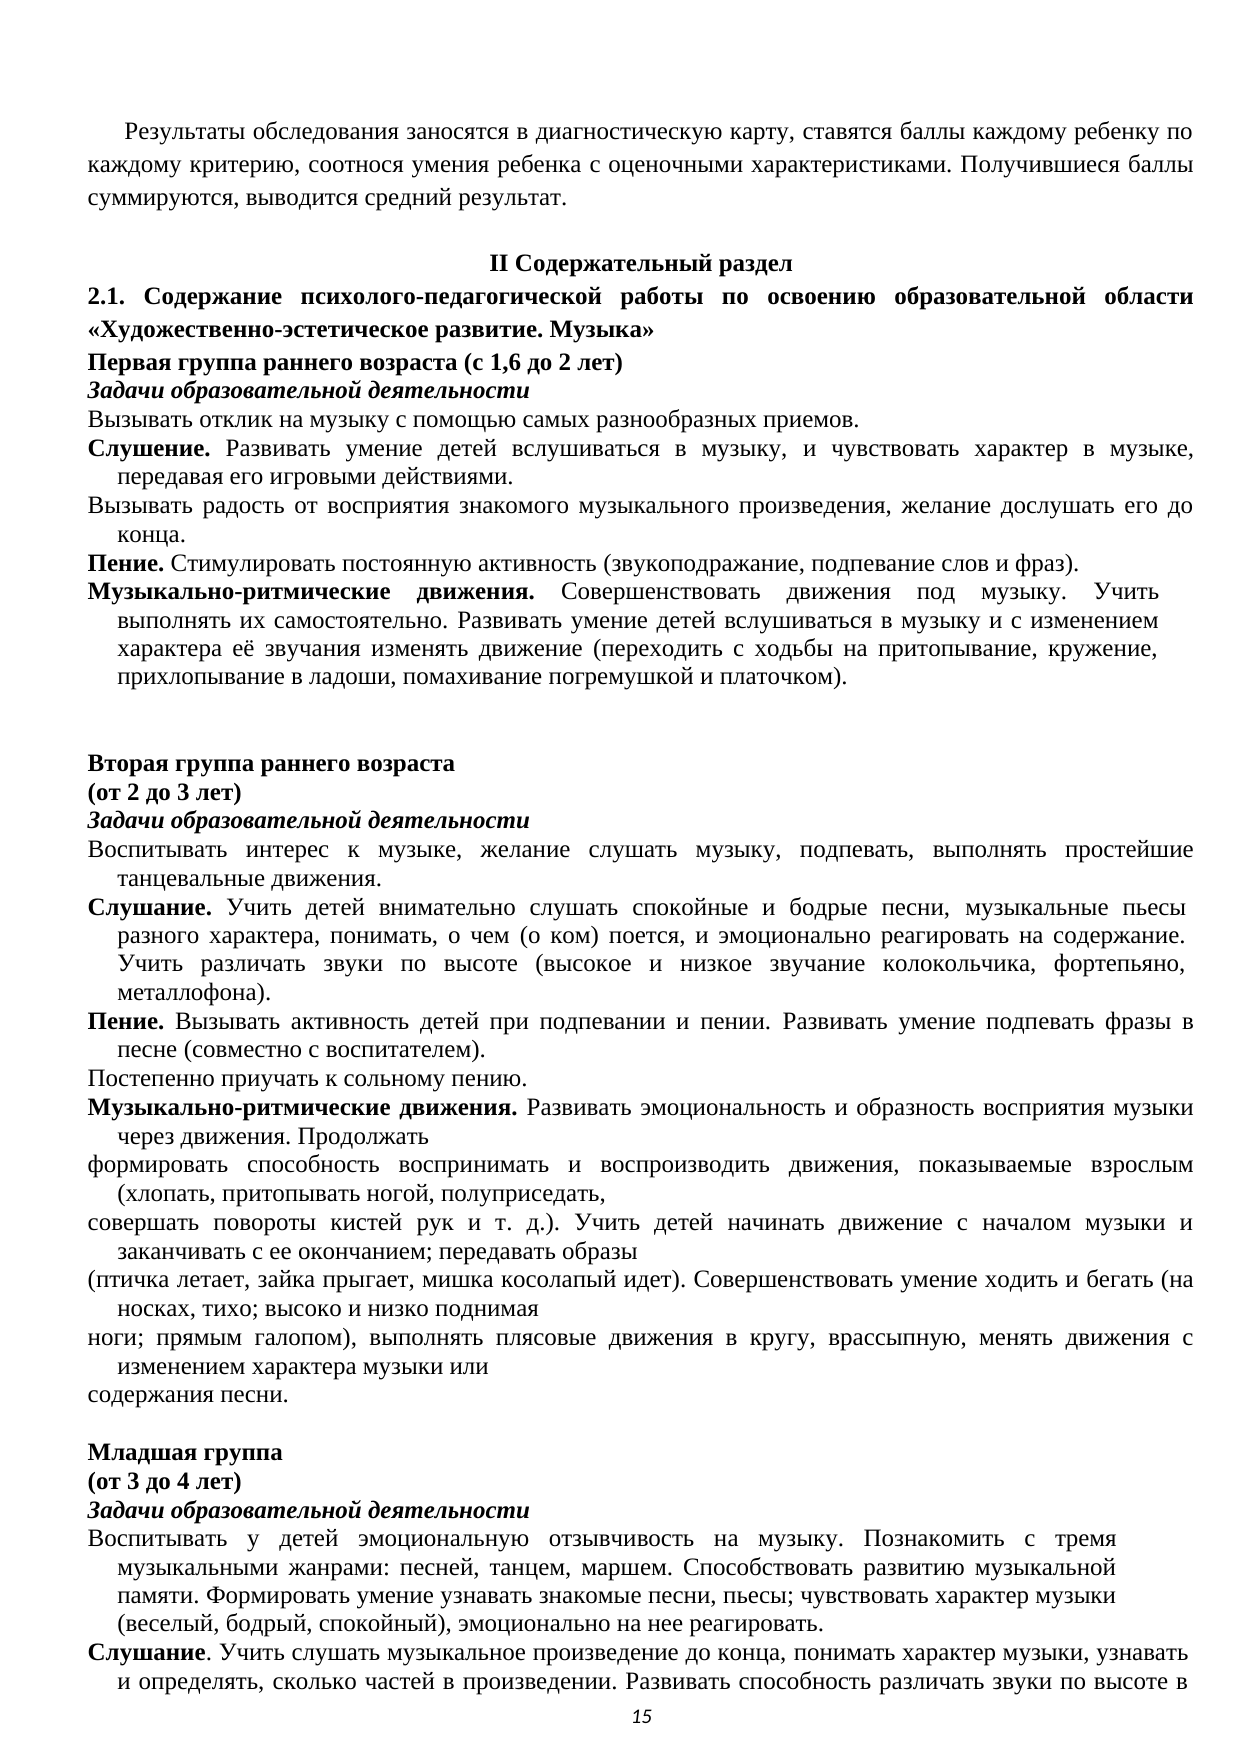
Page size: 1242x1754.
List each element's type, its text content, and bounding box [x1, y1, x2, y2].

text Задачи образовательной деятельности [87, 806, 1195, 834]
text Музыкально-ритмические движения. Совершенствовать движения под музыку. Учить выполнять их самостоятельно. Развивать умение детей вслушиваться в музыку и с изменением характера её звучания изменять движение (переходить с ходьбы на притопывание, кружение, прихлопывание в ладоши, помахивание погремушкой и платочком). [87, 577, 1159, 690]
text Пение. Вызывать активность детей при подпевании и пении. Развивать умение подпевать фразы в песне (совместно с воспитателем). [87, 1006, 1195, 1063]
text Задачи образовательной деятельности [87, 376, 1195, 404]
text Вторая группа раннего возраста [87, 748, 1195, 777]
text II Содержательный раздел [87, 248, 1195, 277]
text 2.1. Содержание психолого-педагогической работы по освоению образовательной области «Художественно-эстетическое развитие. Музыка» [87, 281, 1195, 343]
text Пение. Стимулировать постоянную активность (звукоподражание, подпевание слов и фраз). [87, 549, 1159, 577]
text Воспитывать интерес к музыке, желание слушать музыку, подпевать, выполнять простейшие танцевальные движения. [87, 834, 1195, 891]
text Младшая группа [87, 1437, 1195, 1466]
text формировать способность воспринимать и воспроизводить движения, показываемые взрослым (хлопать, притопывать ногой, полуприседать, [87, 1149, 1195, 1207]
text ноги; прямым галопом), выполнять плясовые движения в кругу, врассыпную, менять движения с изменением характера музыки или [87, 1322, 1195, 1379]
text совершать повороты кистей рук и т. д.). Учить детей начинать движение с началом музыки и заканчивать с ее окончанием; передавать образы [87, 1207, 1195, 1264]
text (от 3 до 4 лет) [87, 1466, 1195, 1494]
text (птичка летает, зайка прыгает, мишка косолапый идет). Совершенствовать умение ходить и бегать (на носках, тихо; высоко и низко поднимая [87, 1264, 1195, 1322]
text Музыкально-ритмические движения. Развивать эмоциональность и образность восприятия музыки через движения. Продолжать [87, 1092, 1195, 1149]
text Постепенно приучать к сольному пению. [87, 1063, 1195, 1092]
text Результаты обследования заносятся в диагностическую карту, ставятся баллы каждому ребенку по каждому критерию, соотнося умения ребенка с оценочными характеристиками. Получившиеся баллы суммируются, выводится средний результат. [87, 116, 1195, 211]
text Слушение. Развивать умение детей вслушиваться в музыку, и чувствовать характер в музыке, передавая его игровыми действиями. [87, 433, 1195, 490]
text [87, 1638, 1188, 1695]
text (от 2 до 3 лет) [87, 777, 1195, 806]
text Первая группа раннего возраста (с 1,6 до 2 лет) [87, 347, 1195, 376]
text Вызывать отклик на музыку с помощью самых разнообразных приемов. [87, 404, 1195, 433]
text Задачи образовательной деятельности [87, 1494, 1195, 1524]
text Слушание. Учить детей внимательно слушать спокойные и бодрые песни, музыкальные пьесы разного характера, понимать, о чем (о ком) поется, и эмоционально реагировать на содержание. Учить различать звуки по высоте (высокое и низкое звучание колокольчика, фортепьяно, металлофона). [87, 893, 1186, 1006]
text Воспитывать у детей эмоциональную отзывчивость на музыку. Познакомить с тремя музыкальными жанрами: песней, танцем, маршем. Способствовать развитию музыкальной памяти. Формировать умение узнавать знакомые песни, пьесы; чувствовать характер музыки (веселый, бодрый, спокойный), эмоционально на нее реагировать. [87, 1524, 1118, 1637]
text Вызывать радость от восприятия знакомого музыкального произведения, желание дослушать его до конца. [87, 490, 1195, 548]
text содержания песни. [87, 1379, 1195, 1408]
